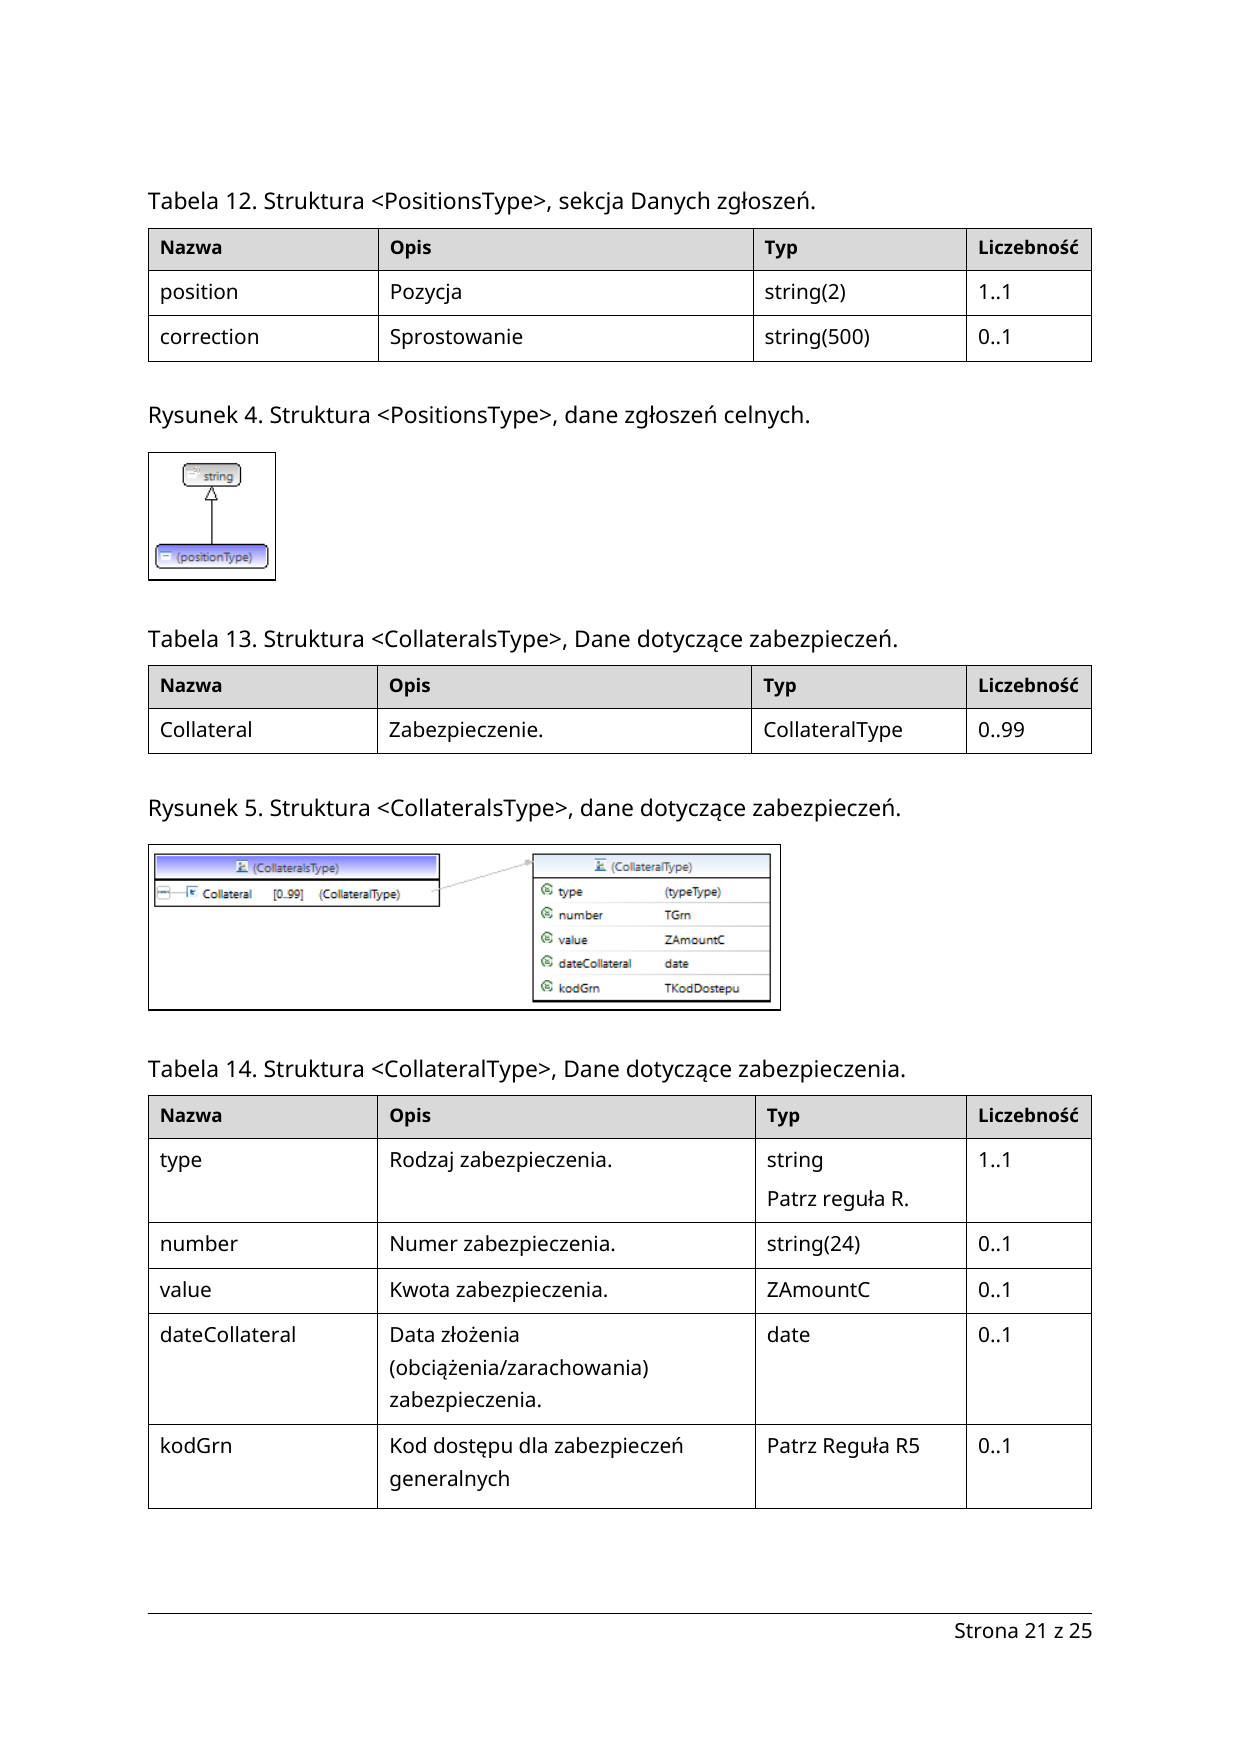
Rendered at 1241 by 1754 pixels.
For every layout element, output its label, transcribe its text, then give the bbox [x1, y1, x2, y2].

table_cell type [149, 1139, 377, 1222]
table_cell Pozycja [379, 271, 753, 315]
table_cell Sprostowanie [379, 316, 753, 361]
table_header Opis [378, 666, 751, 708]
table_cell 0..1 [967, 316, 1091, 361]
table_header Typ [754, 229, 966, 270]
table_cell Zabezpieczenie. [378, 709, 751, 753]
table_cell CollateralType [752, 709, 966, 753]
table_cell string(2) [754, 271, 966, 315]
table_cell date [756, 1314, 966, 1424]
table_header Nazwa [149, 666, 377, 708]
table_cell Data złożenia (obciążenia/zarachowania) zabezpieczenia. [378, 1314, 755, 1424]
table_cell value [149, 1269, 377, 1313]
table_header Nazwa [149, 1096, 377, 1138]
table_header Typ [756, 1096, 966, 1138]
table_cell string Patrz reguła R. [756, 1139, 966, 1222]
table_cell position [149, 271, 378, 315]
picture [149, 453, 275, 579]
table_header Opis [378, 1096, 755, 1138]
table_cell ZAmountC [756, 1269, 966, 1313]
table_cell Patrz Reguła R5 [756, 1425, 966, 1508]
table_cell 0..1 [967, 1223, 1091, 1268]
table_cell 0..1 [967, 1314, 1091, 1424]
table_cell kodGrn [149, 1425, 377, 1508]
table_cell 0..1 [967, 1425, 1091, 1508]
table_cell 1..1 [967, 271, 1091, 315]
picture [149, 845, 780, 1009]
table_header Liczebność [967, 1096, 1091, 1138]
table_cell 0..99 [967, 709, 1091, 753]
table_header Liczebność [967, 666, 1091, 708]
table_cell 1..1 [967, 1139, 1091, 1222]
table_cell Kwota zabezpieczenia. [378, 1269, 755, 1313]
table_cell string(500) [754, 316, 966, 361]
table_cell string(24) [756, 1223, 966, 1268]
table_cell number [149, 1223, 377, 1268]
table_cell 0..1 [967, 1269, 1091, 1313]
table_header Liczebność [967, 229, 1091, 270]
table_cell Kod dostępu dla zabezpieczeń generalnych [378, 1425, 755, 1508]
table_header Nazwa [149, 229, 378, 270]
table_cell Rodzaj zabezpieczenia. [378, 1139, 755, 1222]
table_cell dateCollateral [149, 1314, 377, 1424]
table_header Opis [379, 229, 753, 270]
table_cell correction [149, 316, 378, 361]
table_cell Numer zabezpieczenia. [378, 1223, 755, 1268]
table_header Typ [752, 666, 966, 708]
table_cell Collateral [149, 709, 377, 753]
